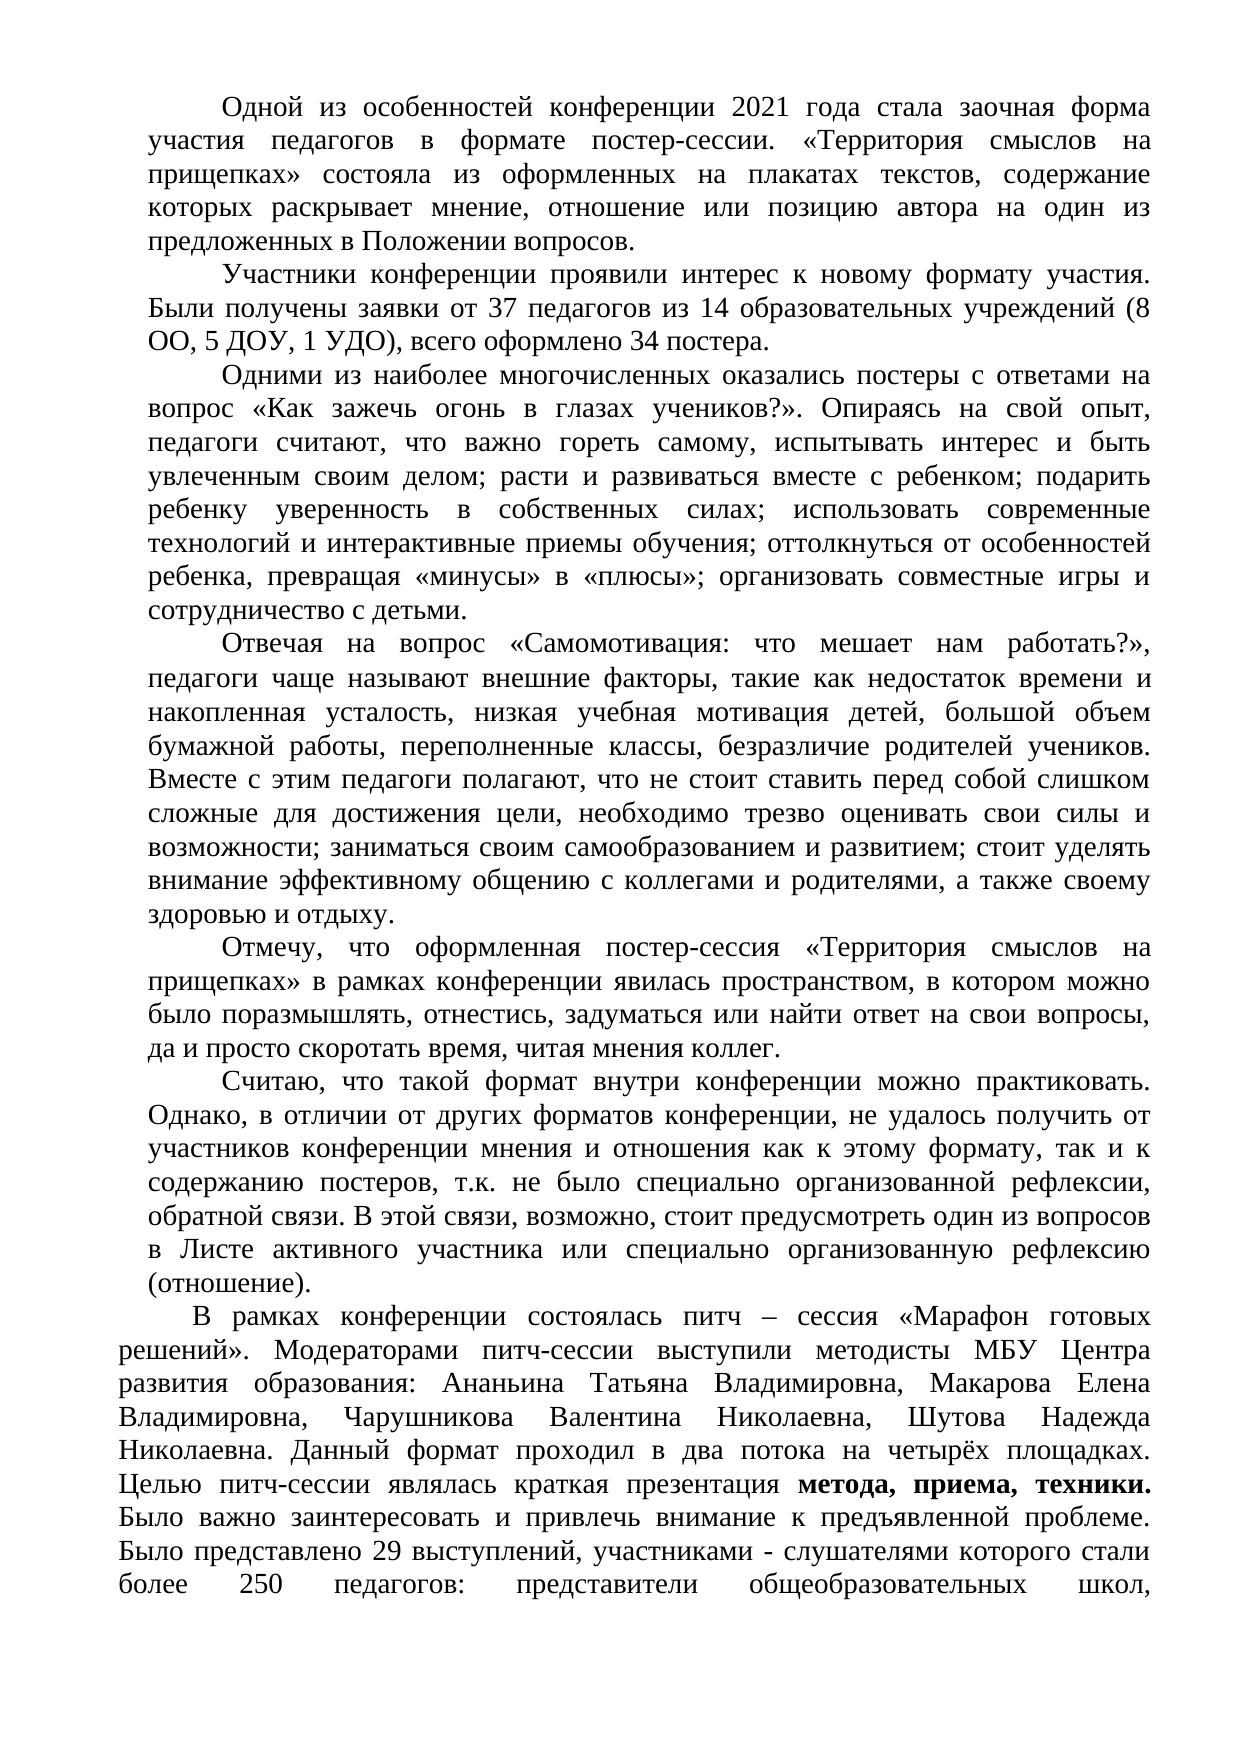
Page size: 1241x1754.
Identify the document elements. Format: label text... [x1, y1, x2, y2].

text Участники конференции проявили интерес к новому формату участия. Были получены заявки от 37 педагогов из 14 образовательных учреждений (8 ОО, 5 ДОУ, 1 УДО), всего оформлено 34 постера. [148, 256, 1152, 357]
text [118, 1298, 1152, 1600]
text Одной из особенностей конференции 2021 года стала заочная форма участия педагогов в формате постер-сессии. «Территория смыслов на прищепках» состояла из оформленных на плакатах текстов, содержание которых раскрывает мнение, отношение или позицию автора на один из предложенных в Положении вопросов. [148, 89, 1152, 256]
text Отвечая на вопрос «Самомотивация: что мешает нам работать?», педагоги чаще называют внешние факторы, такие как недостаток времени и накопленная усталость, низкая учебная мотивация детей, большой объем бумажной работы, переполненные классы, безразличие родителей учеников. Вместе с этим педагоги полагают, что не стоит ставить перед собой слишком сложные для достижения цели, необходимо трезво оценивать свои силы и возможности; заниматься своим самообразованием и развитием; стоит уделять внимание эффективному общению с коллегами и родителями, а также своему здоровью и отдыху. [148, 625, 1152, 929]
text Считаю, что такой формат внутри конференции можно практиковать. Однако, в отличии от других форматов конференции, не удалось получить от участников конференции мнения и отношения как к этому формату, так и к содержанию постеров, т.к. не было специально организованной рефлексии, обратной связи. В этой связи, возможно, стоит предусмотреть один из вопросов в Листе активного участника или специально организованную рефлексию (отношение). [148, 1063, 1152, 1298]
text Отмечу, что оформленная постер-сессия «Территория смыслов на прищепках» в рамках конференции явилась пространством, в котором можно было поразмышлять, отнестись, задуматься или найти ответ на свои вопросы, да и просто скоротать время, читая мнения коллег. [148, 929, 1152, 1063]
text Одними из наиболее многочисленных оказались постеры с ответами на вопрос «Как зажечь огонь в глазах учеников?». Опираясь на свой опыт, педагоги считают, что важно гореть самому, испытывать интерес и быть увлеченным своим делом; расти и развиваться вместе с ребенком; подарить ребенку уверенность в собственных силах; использовать современные технологий и интерактивные приемы обучения; оттолкнуться от особенностей ребенка, превращая «минусы» в «плюсы»; организовать совместные игры и сотрудничество с детьми. [148, 357, 1152, 625]
